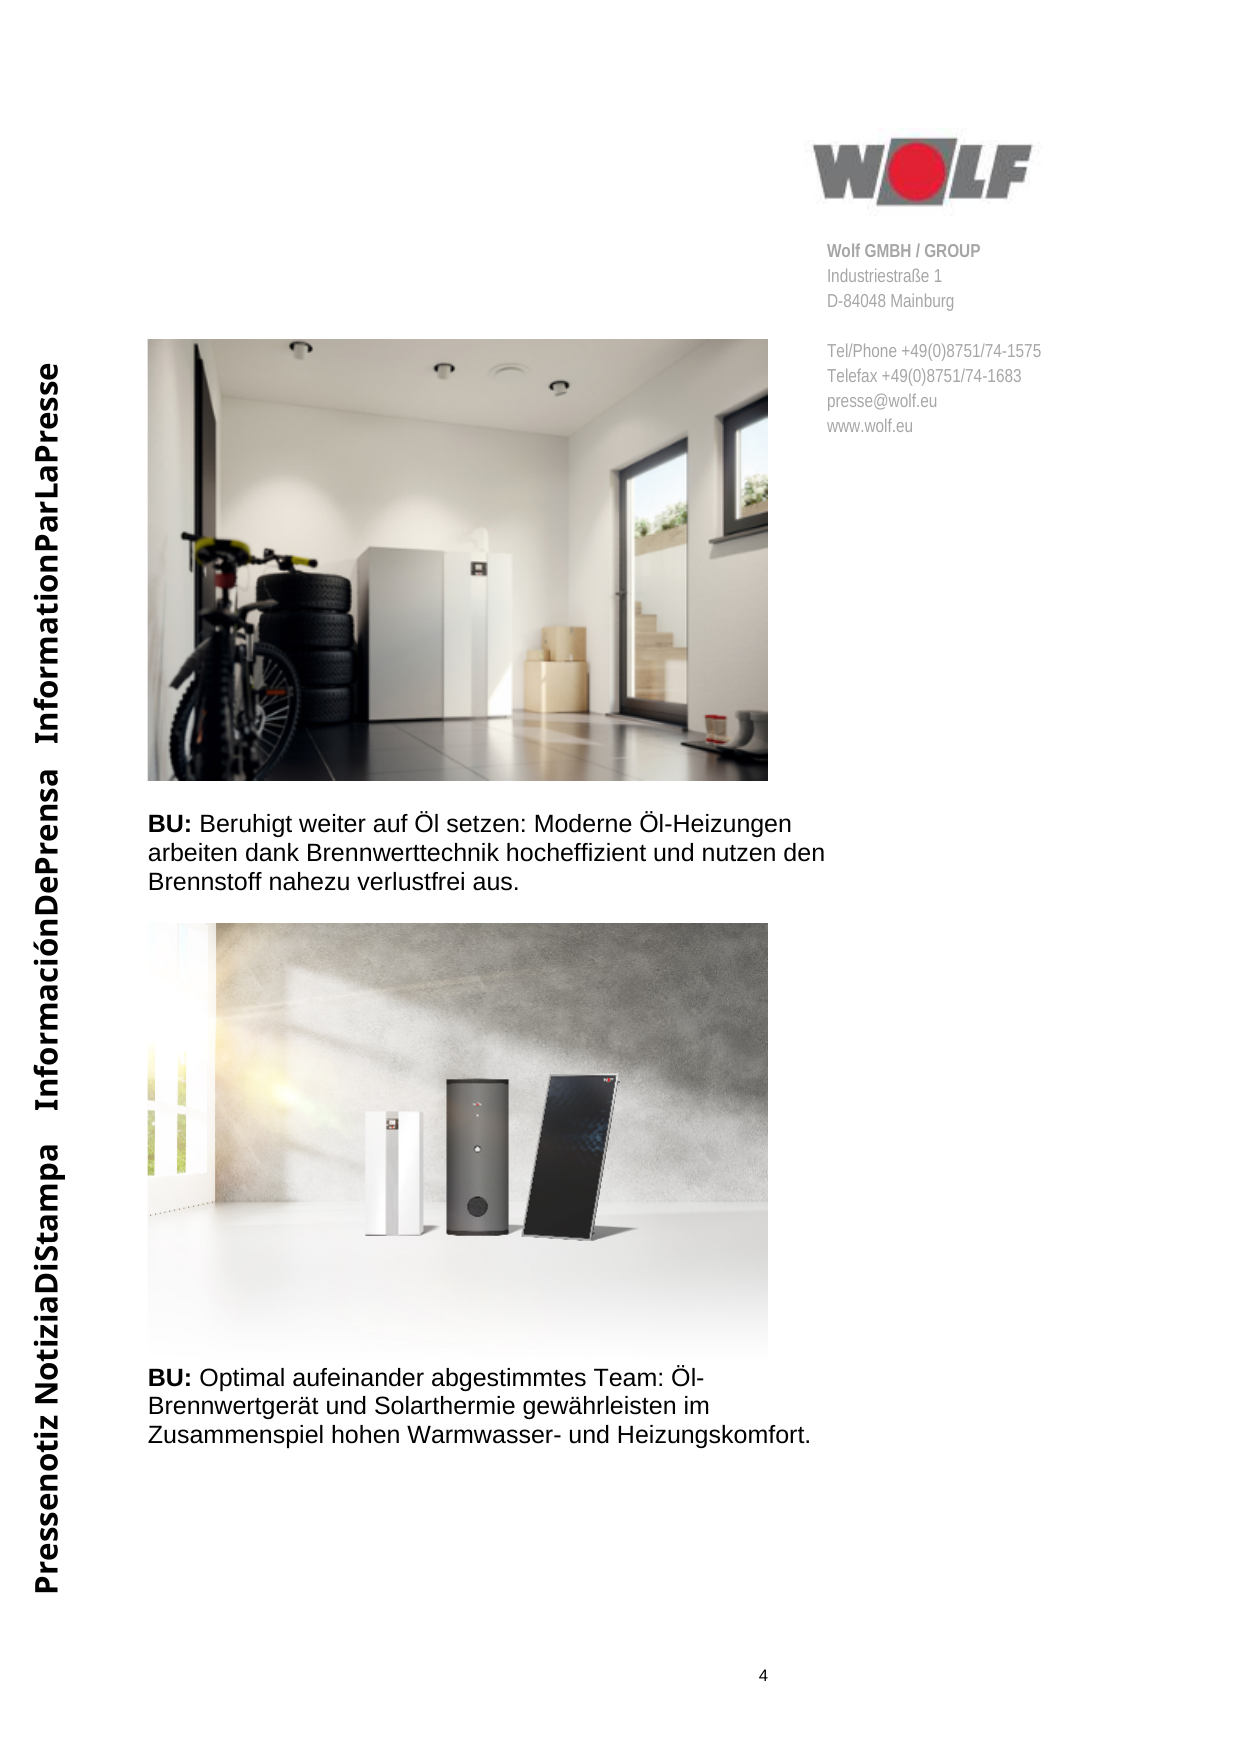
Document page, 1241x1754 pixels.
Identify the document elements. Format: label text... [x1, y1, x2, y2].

picture [803, 128, 1044, 216]
picture [147, 339, 768, 781]
picture [147, 923, 768, 1363]
text BU: Beruhigt weiter auf Öl setzen: Moderne Öl-Heizungen arbeiten dank Brennwerttechnik hocheffizient und nutzen den Brennstoff nahezu verlustfrei aus. [148, 809, 827, 895]
